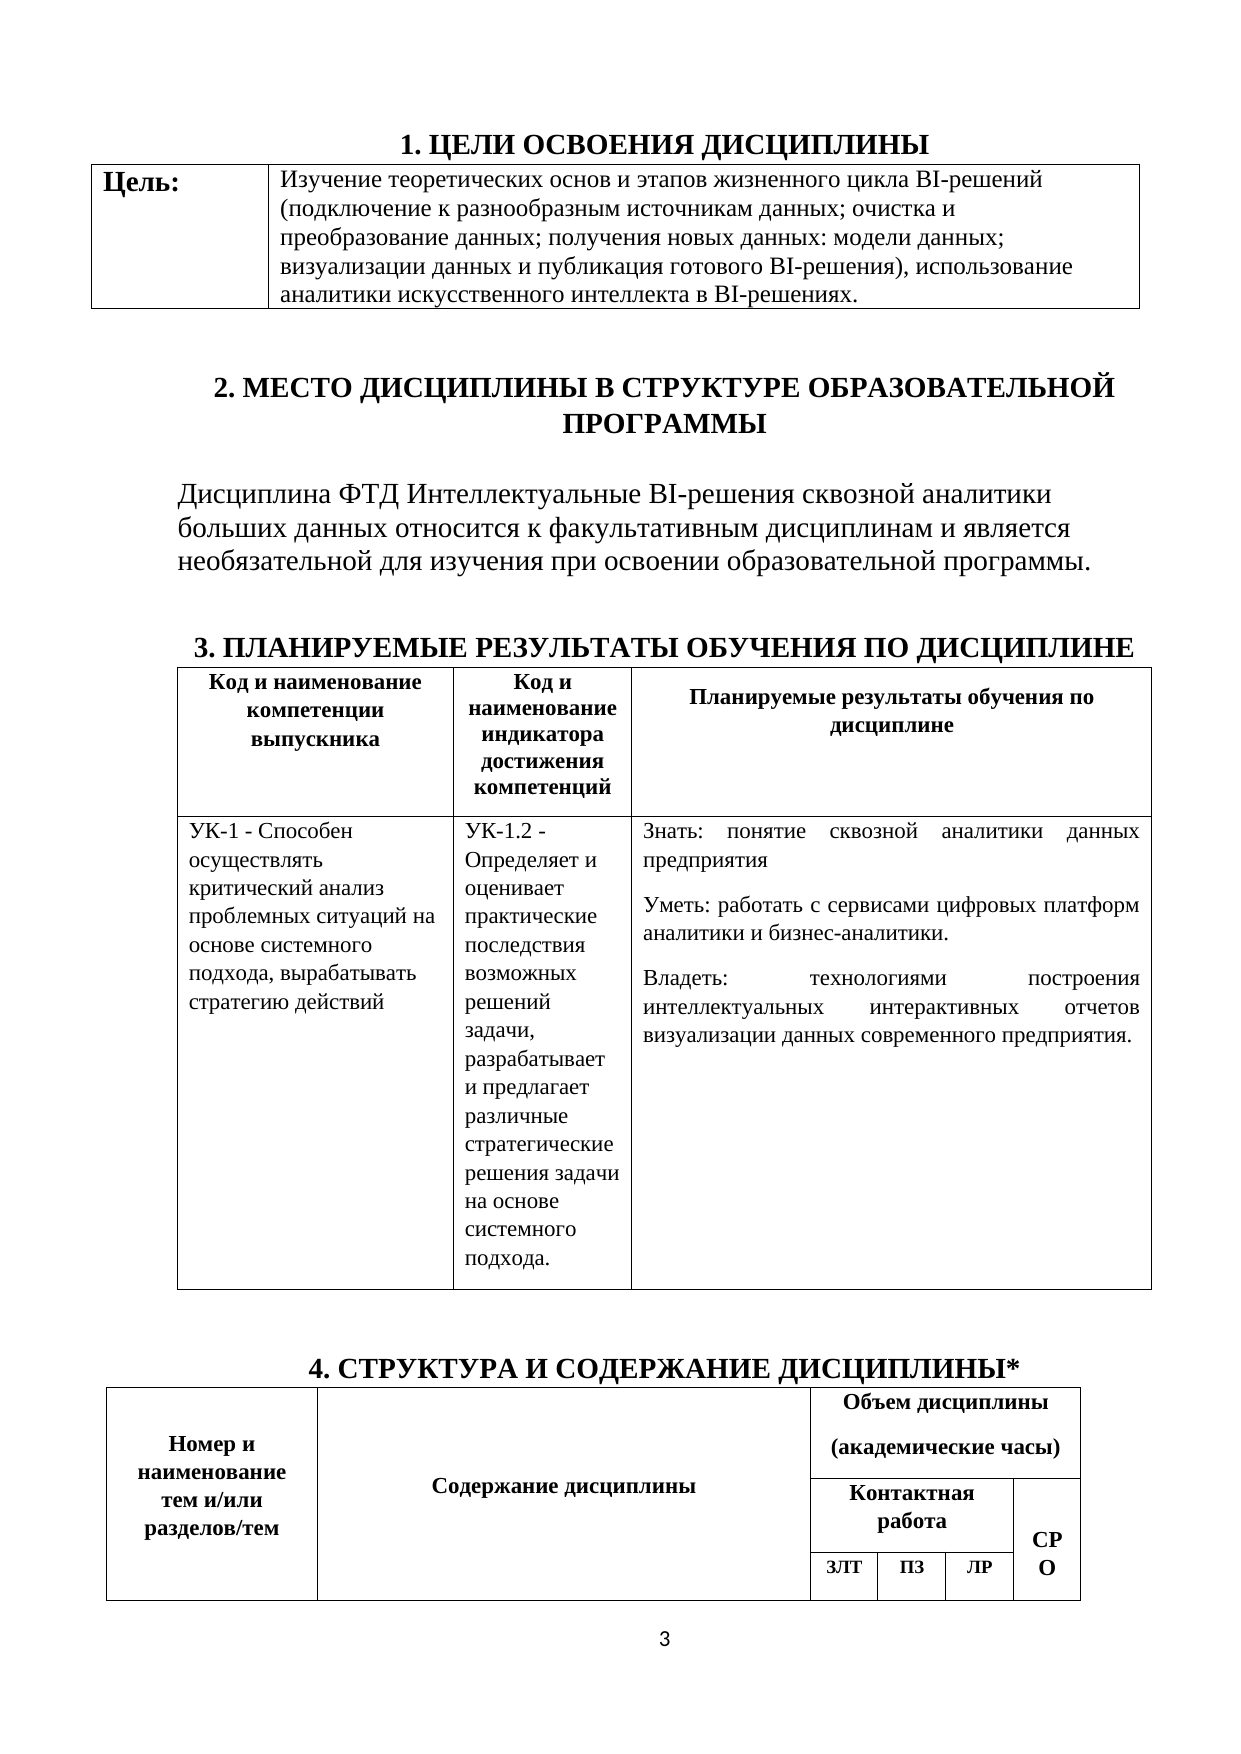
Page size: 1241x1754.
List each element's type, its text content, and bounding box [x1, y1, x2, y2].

subtitle 2. МЕСТО ДИСЦИПЛИНЫ В СТРУКТУРЕ ОБРАЗОВАТЕЛЬНОЙ ПРОГРАММЫ [177, 370, 1152, 440]
table_cell Контактная работа [811, 1479, 1013, 1552]
table_header Изучение теоретических основ и этапов жизненного цикла BI-решений (подключение к разнообразным источникам данных; очистка и преобразование данных; получения новых данных: модели данных; визуализации данных и публикация готового BI-решения), использование аналитики искусственного интеллекта в BI-решениях. [269, 165, 1139, 308]
table_cell СРО [1014, 1479, 1080, 1600]
subtitle 1. ЦЕЛИ ОСВОЕНИЯ ДИСЦИПЛИНЫ [177, 127, 1152, 161]
table_header Код и наименование компетенции выпускника [178, 668, 453, 816]
subtitle 4. СТРУКТУРА И СОДЕРЖАНИЕ ДИСЦИПЛИНЫ* [177, 1351, 1152, 1385]
table_header Код и наименование индикатора достижения компетенций [454, 668, 631, 816]
table_header Объем дисциплины (академические часы) [811, 1388, 1080, 1478]
subtitle 3. ПЛАНИРУЕМЫЕ РЕЗУЛЬТАТЫ ОБУЧЕНИЯ ПО ДИСЦИПЛИНЕ [177, 631, 1152, 664]
table_cell УК-1 - Способен осуществлять критический анализ проблемных ситуаций на основе системного подхода, вырабатывать стратегию действий [178, 817, 453, 1289]
table_header Планируемые результаты обучения по дисциплине [632, 668, 1151, 816]
table_header Цель: [92, 165, 268, 308]
table_cell Знать: понятие сквозной аналитики данных предприятия Уметь: работать с сервисами цифровых платформ аналитики и бизнес-аналитики. Владеть: технологиями построения интеллектуальных интерактивных отчетов визуализации данных современного предприятия. [632, 817, 1151, 1289]
table_header Содержание дисциплины [318, 1388, 810, 1600]
table_cell ЛР [946, 1553, 1013, 1600]
table_cell ЗЛТ [811, 1553, 877, 1600]
text Дисциплина ФТД Интеллектуальные BI-решения сквозной аналитики больших данных относится к факультативным дисциплинам и является необязательной для изучения при освоении образовательной программы. [177, 476, 1152, 577]
table_cell ПЗ [878, 1553, 945, 1600]
table_header Номер и наименование тем и/или разделов/тем [107, 1388, 317, 1600]
table_cell УК-1.2 - Определяет и оценивает практические последствия возможных решений задачи, разрабатывает и предлагает различные стратегические решения задачи на основе системного подхода. [454, 817, 631, 1289]
